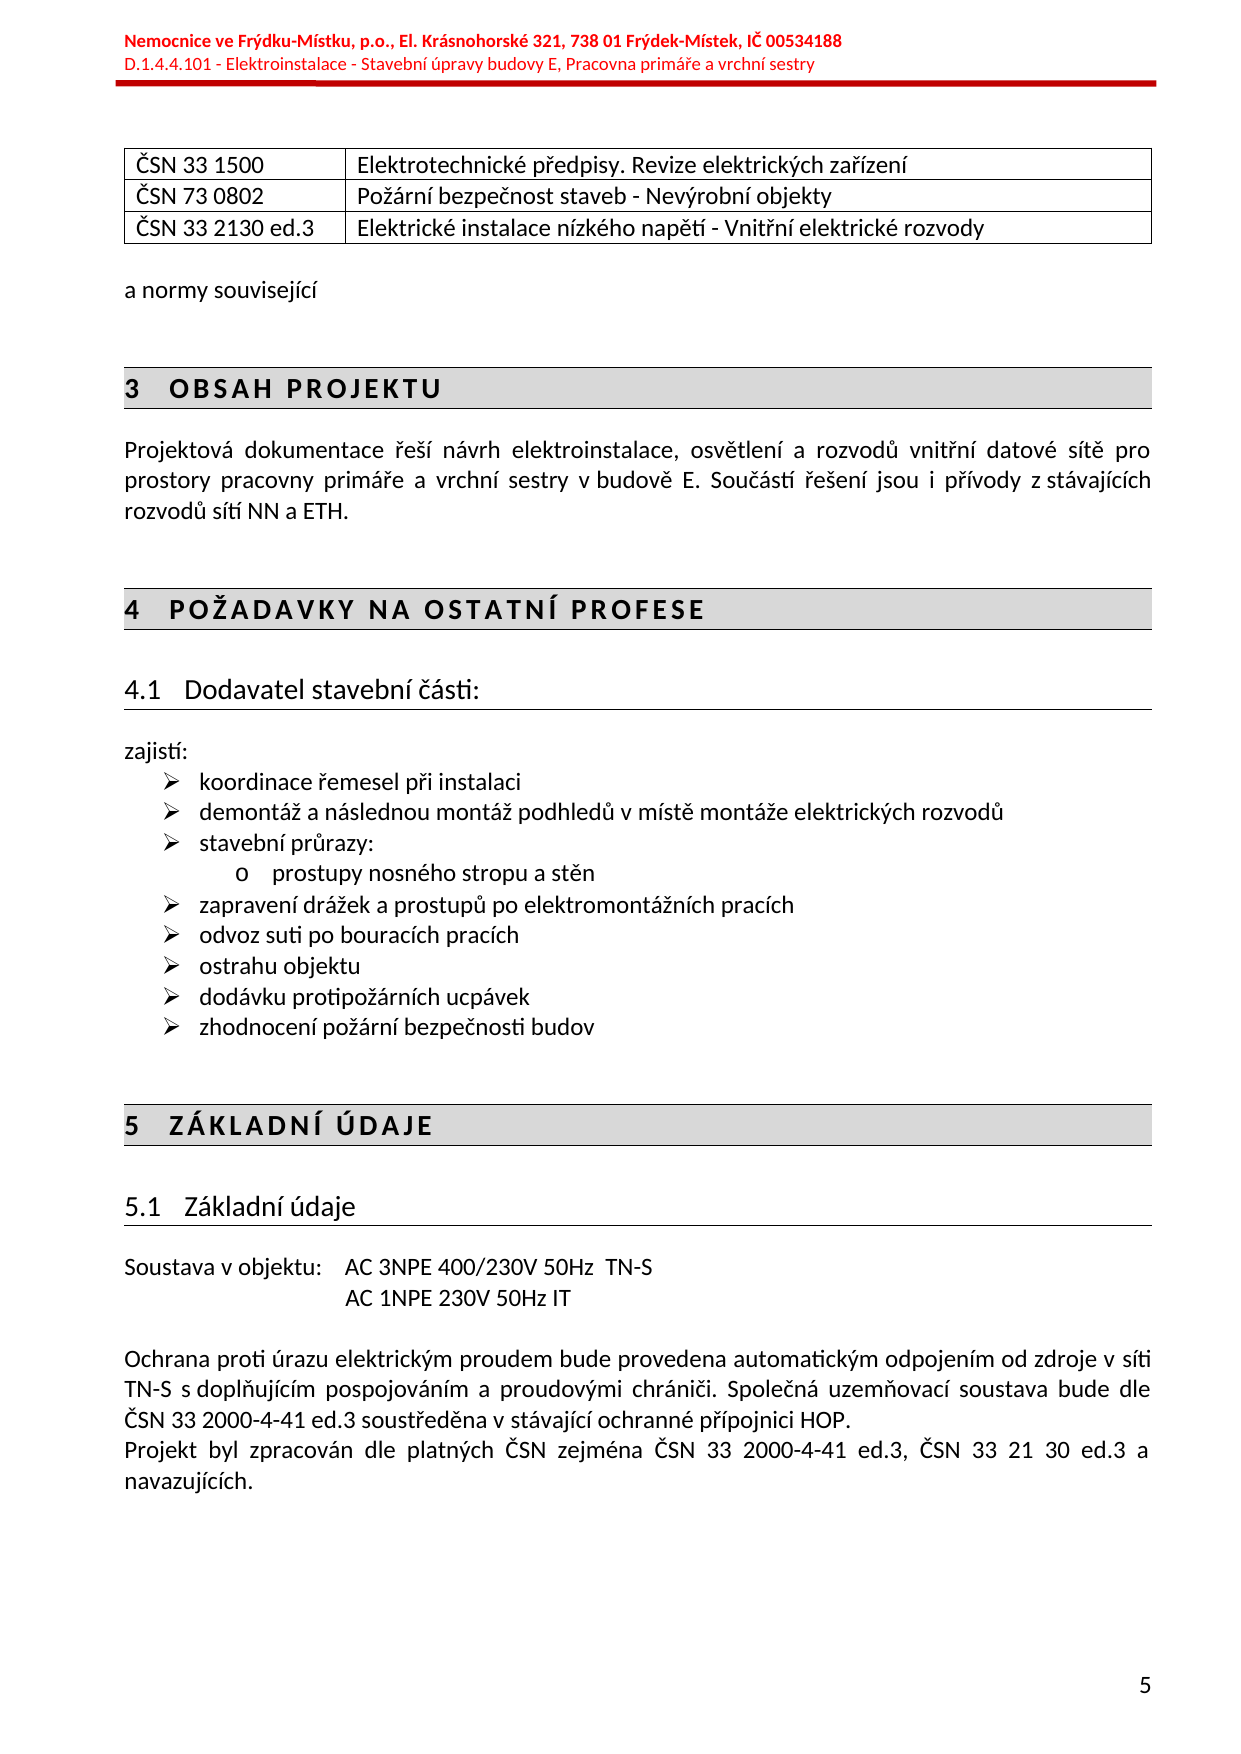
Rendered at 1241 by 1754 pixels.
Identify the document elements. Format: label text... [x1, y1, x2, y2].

list zhodnocení požární bezpečnosti budov [162, 1011, 1152, 1042]
list odvoz suti po bouracích pracích [162, 919, 1152, 950]
table_cell ČSN 33 2130 ed.3 [125, 212, 345, 242]
text Soustava v objektu: AC 3NPE 400/230V 50Hz TN-S [124, 1251, 1152, 1282]
subtitle ZÁKLADNÍ ÚDAJE [124, 1105, 1152, 1145]
text AC 1NPE 230V 50Hz IT [124, 1282, 1152, 1312]
text zajistí: [124, 735, 1152, 766]
subtitle Požadavky na ostatní profese [124, 589, 1152, 629]
text Projektová dokumentace řeší návrh elektroinstalace, osvětlení a rozvodů vnitřní datové sítě pro prostory pracovny primáře a vrchní sestry v budově E. Součástí řešení jsou i přívody z stávajících rozvodů sítí NN a ETH. [124, 434, 1152, 525]
list dodávku protipožárních ucpávek [162, 981, 1152, 1011]
list koordinace řemesel při instalaci [162, 766, 1152, 796]
text a normy související [124, 274, 1152, 304]
list demontáž a následnou montáž podhledů v místě montáže elektrických rozvodů [162, 796, 1152, 827]
table_cell ČSN 73 0802 [125, 180, 345, 211]
subtitle Obsah projektu [124, 368, 1152, 408]
table_cell Elektrické instalace nízkého napětí - Vnitřní elektrické rozvody [346, 212, 1151, 242]
subtitle Základní údaje [124, 1188, 1152, 1225]
table_cell Požární bezpečnost staveb - Nevýrobní objekty [346, 180, 1151, 211]
table_cell ČSN 33 1500 [125, 149, 345, 179]
list ostrahu objektu [162, 950, 1152, 981]
list prostupy nosného stropu a stěn [234, 857, 1152, 889]
subtitle Dodavatel stavební části: [124, 671, 1152, 709]
list zapravení drážek a prostupů po elektromontážních pracích [162, 889, 1152, 919]
text Projekt byl zpracován dle platných ČSN zejména ČSN 33 2000-4-41 ed.3, ČSN 33 21 30 ed.3 a navazujících. [124, 1434, 1152, 1496]
table_cell Elektrotechnické předpisy. Revize elektrických zařízení [346, 149, 1151, 179]
text Ochrana proti úrazu elektrickým proudem bude provedena automatickým odpojením od zdroje v síti TN-S s doplňujícím pospojováním a proudovými chrániči. Společná uzemňovací soustava bude dle ČSN 33 2000-4-41 ed.3 soustředěna v stávající ochranné přípojnici HOP. [124, 1343, 1152, 1434]
list stavební průrazy: [162, 827, 1152, 857]
